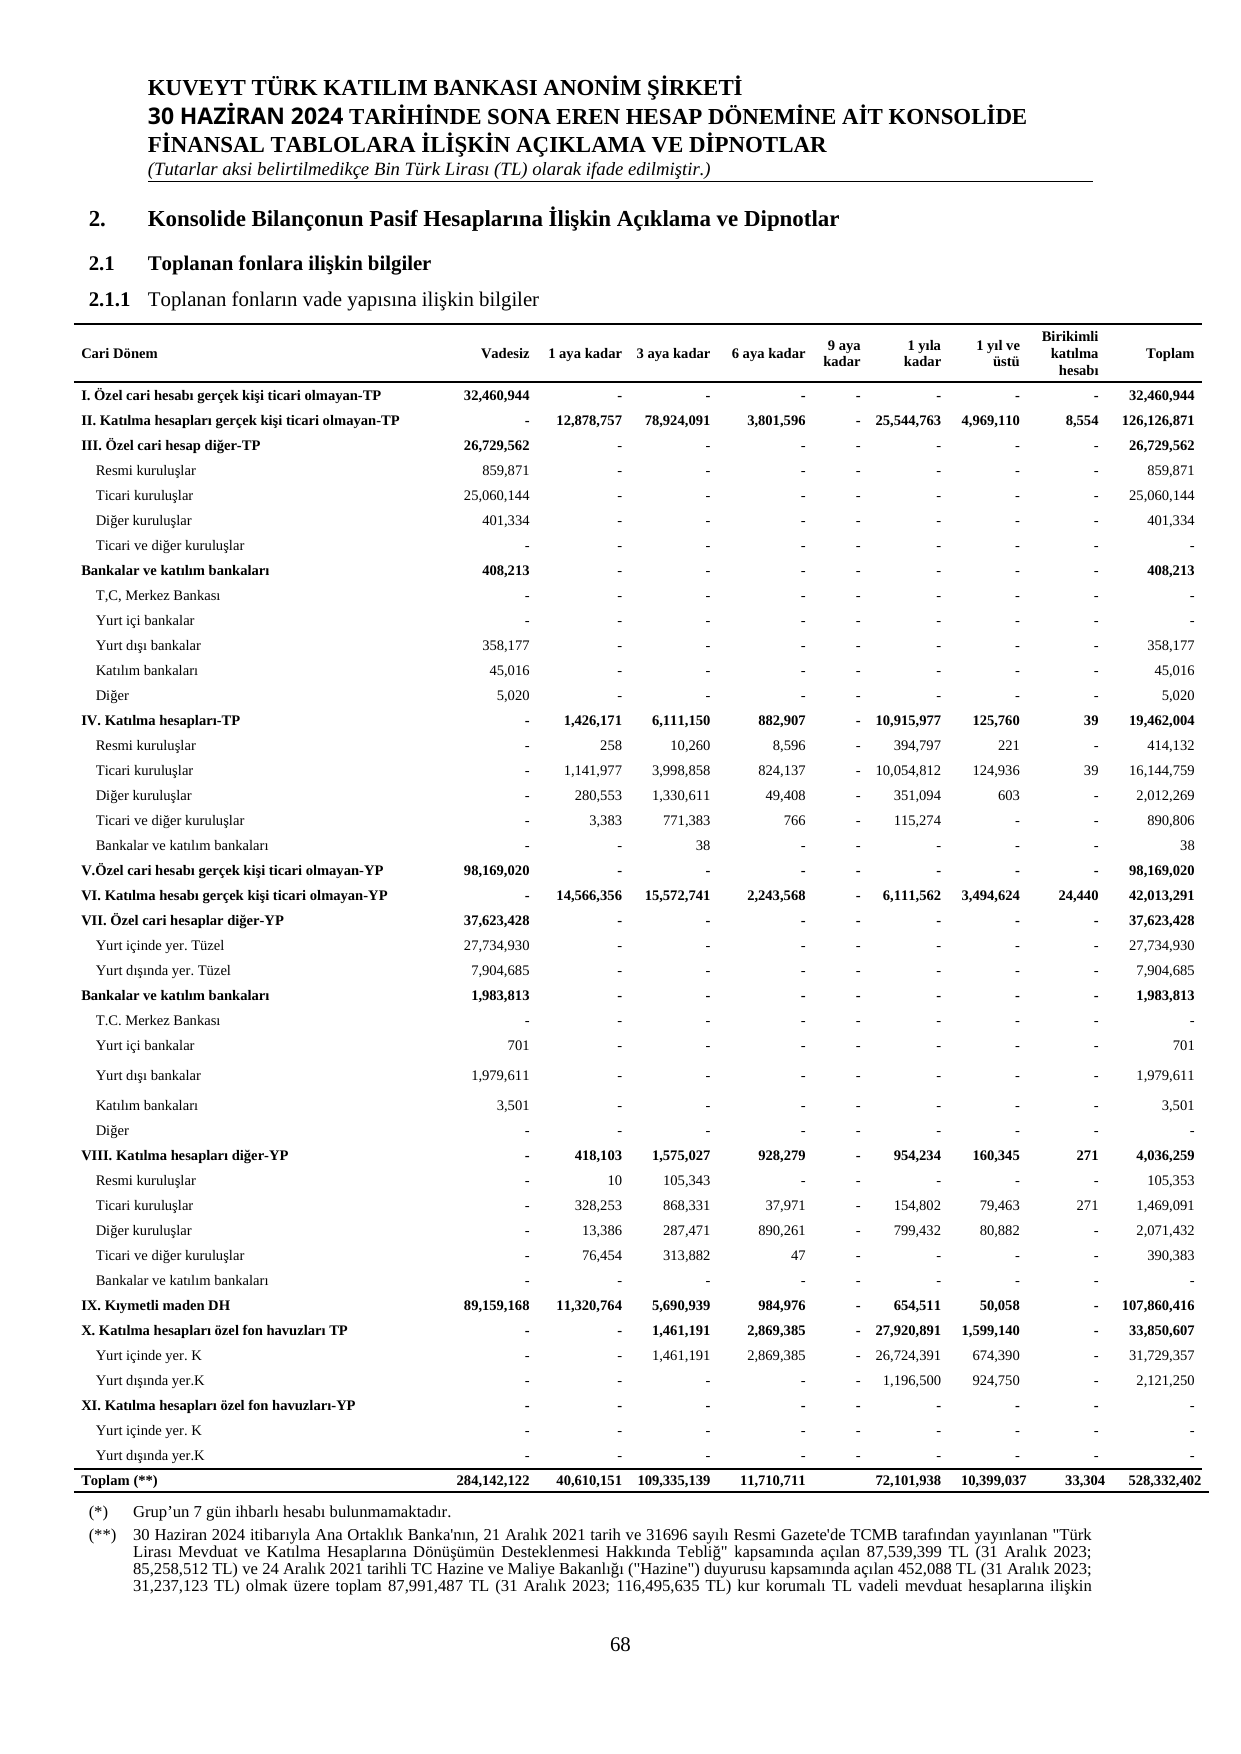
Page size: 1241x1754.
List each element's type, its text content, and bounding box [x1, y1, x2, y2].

text 2.1 Toplanan fonlara ilişkin bilgiler [88, 251, 1093, 275]
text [88, 1527, 1093, 1595]
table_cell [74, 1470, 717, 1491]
text 2. Konsolide Bilançonun Pasif Hesaplarına İlişkin Açıklama ve Dipnotlar [88, 206, 1093, 232]
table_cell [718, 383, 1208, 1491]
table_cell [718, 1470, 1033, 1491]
text (*) Grup’un 7 gün ihbarlı hesabı bulunmamaktadır. [88, 1504, 1093, 1521]
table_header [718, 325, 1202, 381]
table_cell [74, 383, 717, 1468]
text 2.1.1 Toplanan fonların vade yapısına ilişkin bilgiler [88, 287, 1093, 311]
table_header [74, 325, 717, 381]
